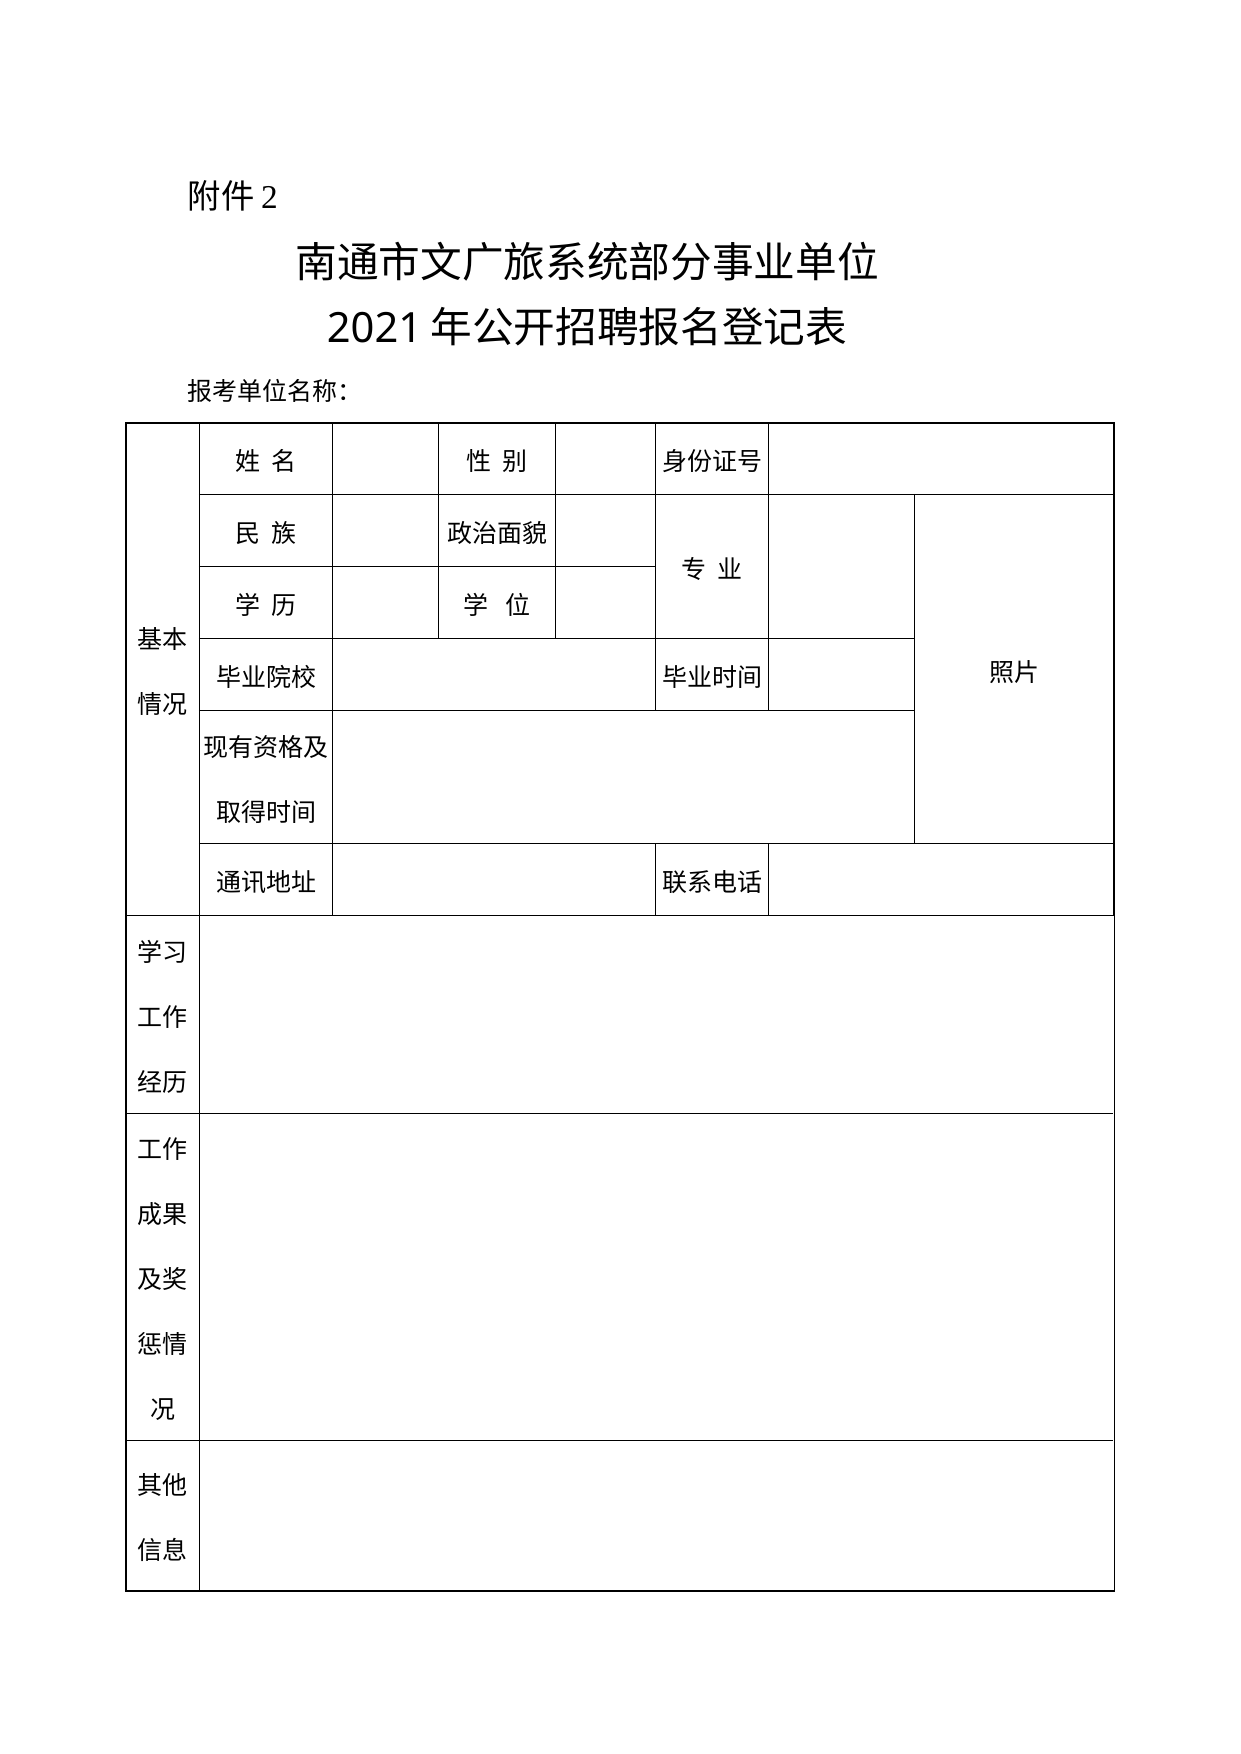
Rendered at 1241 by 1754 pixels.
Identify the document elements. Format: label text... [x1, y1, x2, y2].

table_header [769, 424, 1113, 494]
table_cell [769, 639, 914, 709]
table_header [556, 424, 655, 494]
table_cell 联系电话 [656, 844, 768, 915]
table_header [333, 424, 438, 494]
text 附件2 [187, 162, 986, 227]
table_cell 专 业 [656, 495, 768, 638]
text 南通市文广旅系统部分事业单位 2021年公开招聘报名登记表 [187, 227, 986, 357]
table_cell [127, 1441, 199, 1590]
table_cell [200, 1113, 1114, 1440]
table_cell 照片 [915, 495, 1113, 843]
table_cell [200, 916, 1114, 1113]
table_cell 工作成果及奖惩情况 [127, 1114, 199, 1440]
table_header 基本 情况 [127, 424, 199, 915]
table_header 身份证号 [656, 424, 768, 494]
table_cell [333, 639, 655, 709]
table_cell 政治面貌 [439, 495, 555, 566]
table_cell [333, 844, 655, 915]
table_cell 学习 工作经历 [127, 916, 199, 1113]
table_cell 学 位 [439, 567, 555, 638]
table_cell [556, 495, 655, 566]
table_cell 现有资格及取得时间 [200, 711, 332, 843]
table_cell [333, 567, 438, 638]
table_header 姓 名 [200, 424, 332, 494]
table_cell [769, 844, 1113, 915]
table_cell 民 族 [200, 495, 332, 566]
table_cell [769, 495, 914, 638]
table_header 性 别 [439, 424, 555, 494]
text 报考单位名称： [187, 357, 986, 422]
table_cell [200, 1440, 1114, 1590]
table_cell 学 历 [200, 567, 332, 638]
table_cell [333, 495, 438, 566]
table_cell [556, 567, 655, 638]
table_cell 毕业院校 [200, 639, 332, 709]
table_cell 毕业时间 [656, 639, 768, 709]
table_cell [333, 711, 914, 843]
table_cell 通讯地址 [200, 844, 332, 915]
